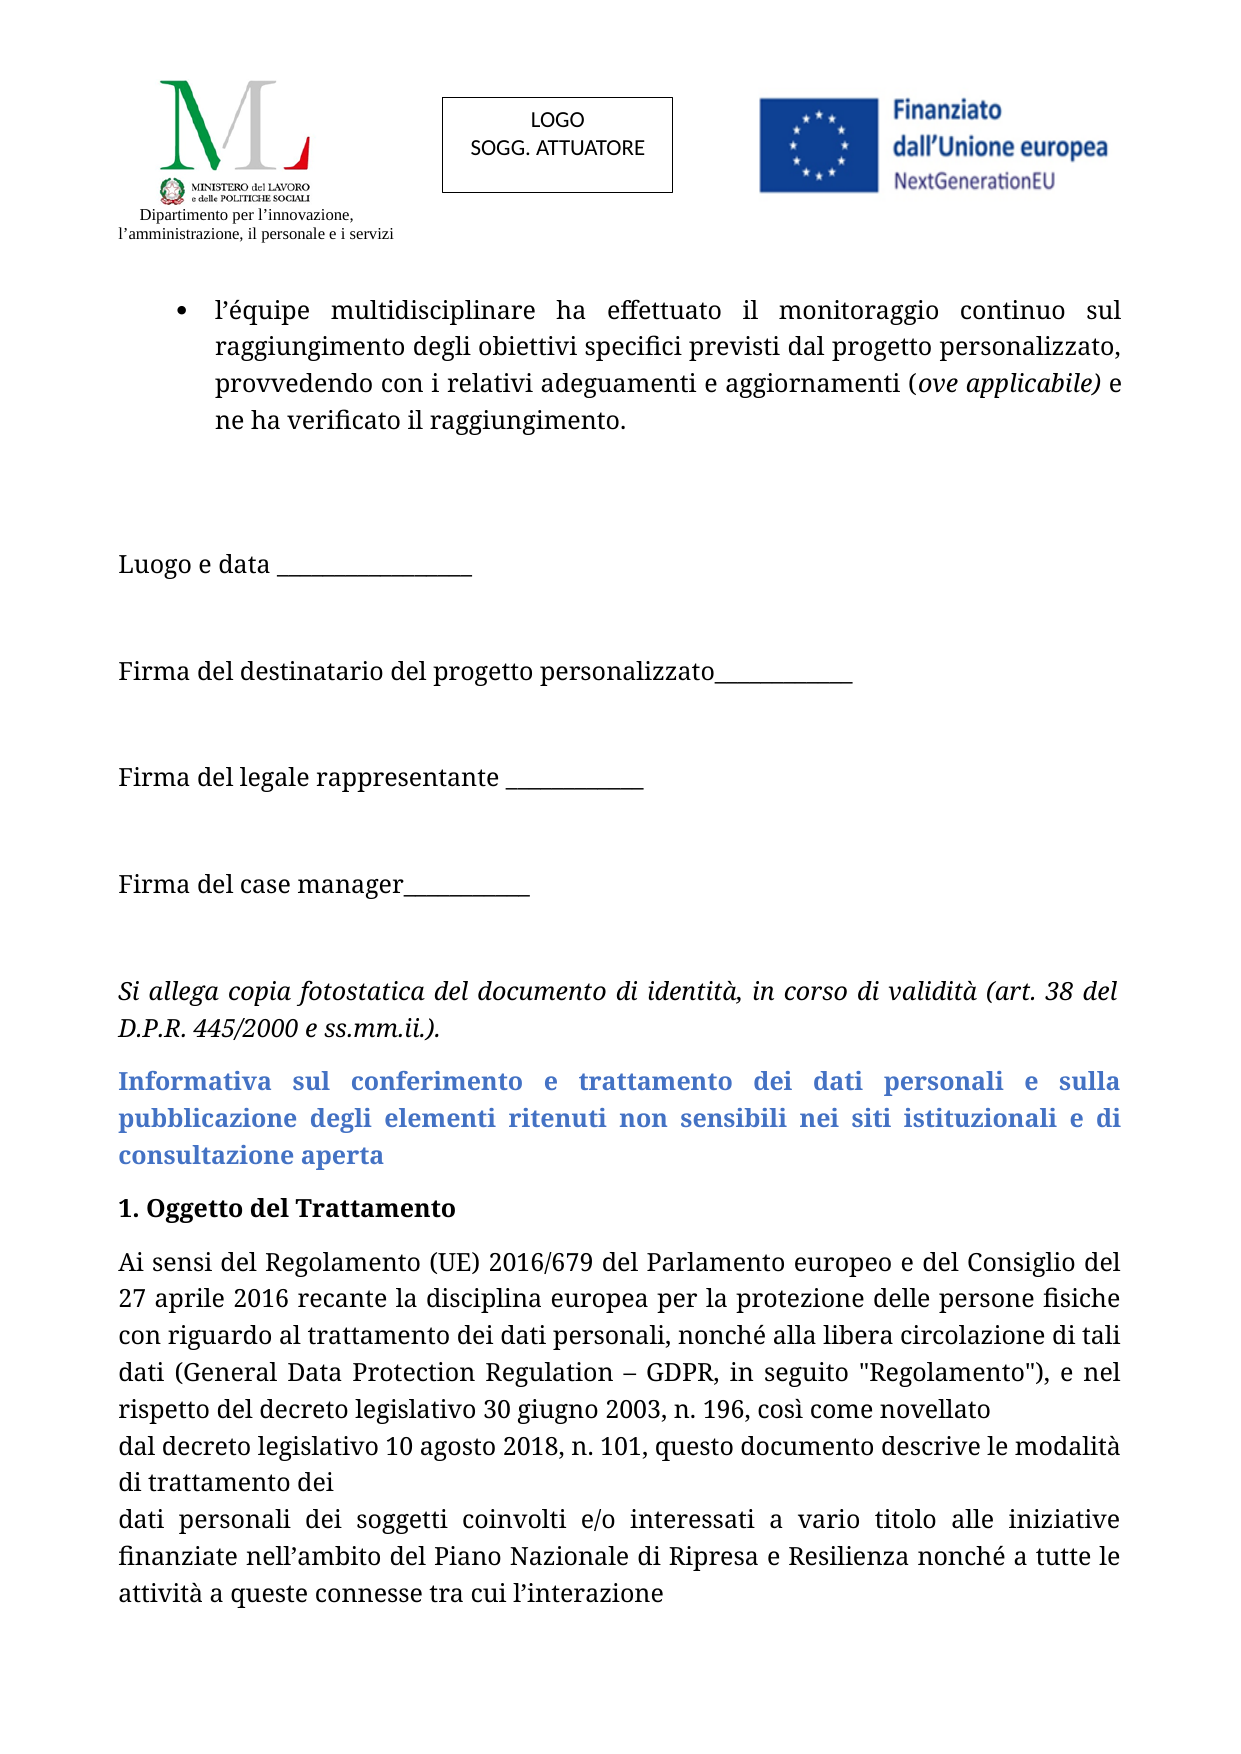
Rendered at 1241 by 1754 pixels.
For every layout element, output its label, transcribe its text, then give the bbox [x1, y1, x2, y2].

text Ai sensi del Regolamento (UE) 2016/679 del Parlamento europeo e del Consiglio del 27 aprile 2016 recante la disciplina europea per la protezione delle persone fisiche con riguardo al trattamento dei dati personali, nonché alla libera circolazione di tali dati (General Data Protection Regulation – GDPR, in seguito "Regolamento"), e nel rispetto del decreto legislativo 30 giugno 2003, n. 196, così come novellato [118, 1244, 1122, 1426]
text 1. Oggetto del Trattamento [118, 1191, 1122, 1225]
list l’équipe multidisciplinare ha effettuato il monitoraggio continuo sul raggiungimento degli obiettivi specifici previsti dal progetto personalizzato, provvedendo con i relativi adeguamenti e aggiornamenti (ove applicabile) e ne ha verificato il raggiungimento. [177, 292, 1122, 437]
text Firma del destinatario del progetto personalizzato____________ [118, 653, 1122, 687]
text Firma del legale rappresentante ____________ [118, 760, 1122, 794]
text dati personali dei soggetti coinvolti e/o interessati a vario titolo alle iniziative finanziate nell’ambito del Piano Nazionale di Ripresa e Resilienza nonché a tutte le attività a queste connesse tra cui l’interazione [118, 1502, 1122, 1609]
text Firma del case manager___________ [118, 867, 1122, 901]
text dal decreto legislativo 10 agosto 2018, n. 101, questo documento descrive le modalità di trattamento dei [118, 1428, 1122, 1499]
text Si allega copia fotostatica del documento di identità, in corso di validità (art. 38 del D.P.R. 445/2000 e ss.mm.ii.). [118, 974, 1122, 1044]
text Informativa sul conferimento e trattamento dei dati personali e sulla pubblicazione degli elementi ritenuti non sensibili nei siti istituzionali e di consultazione aperta [118, 1064, 1122, 1172]
text Luogo e data _________________ [118, 546, 1122, 580]
